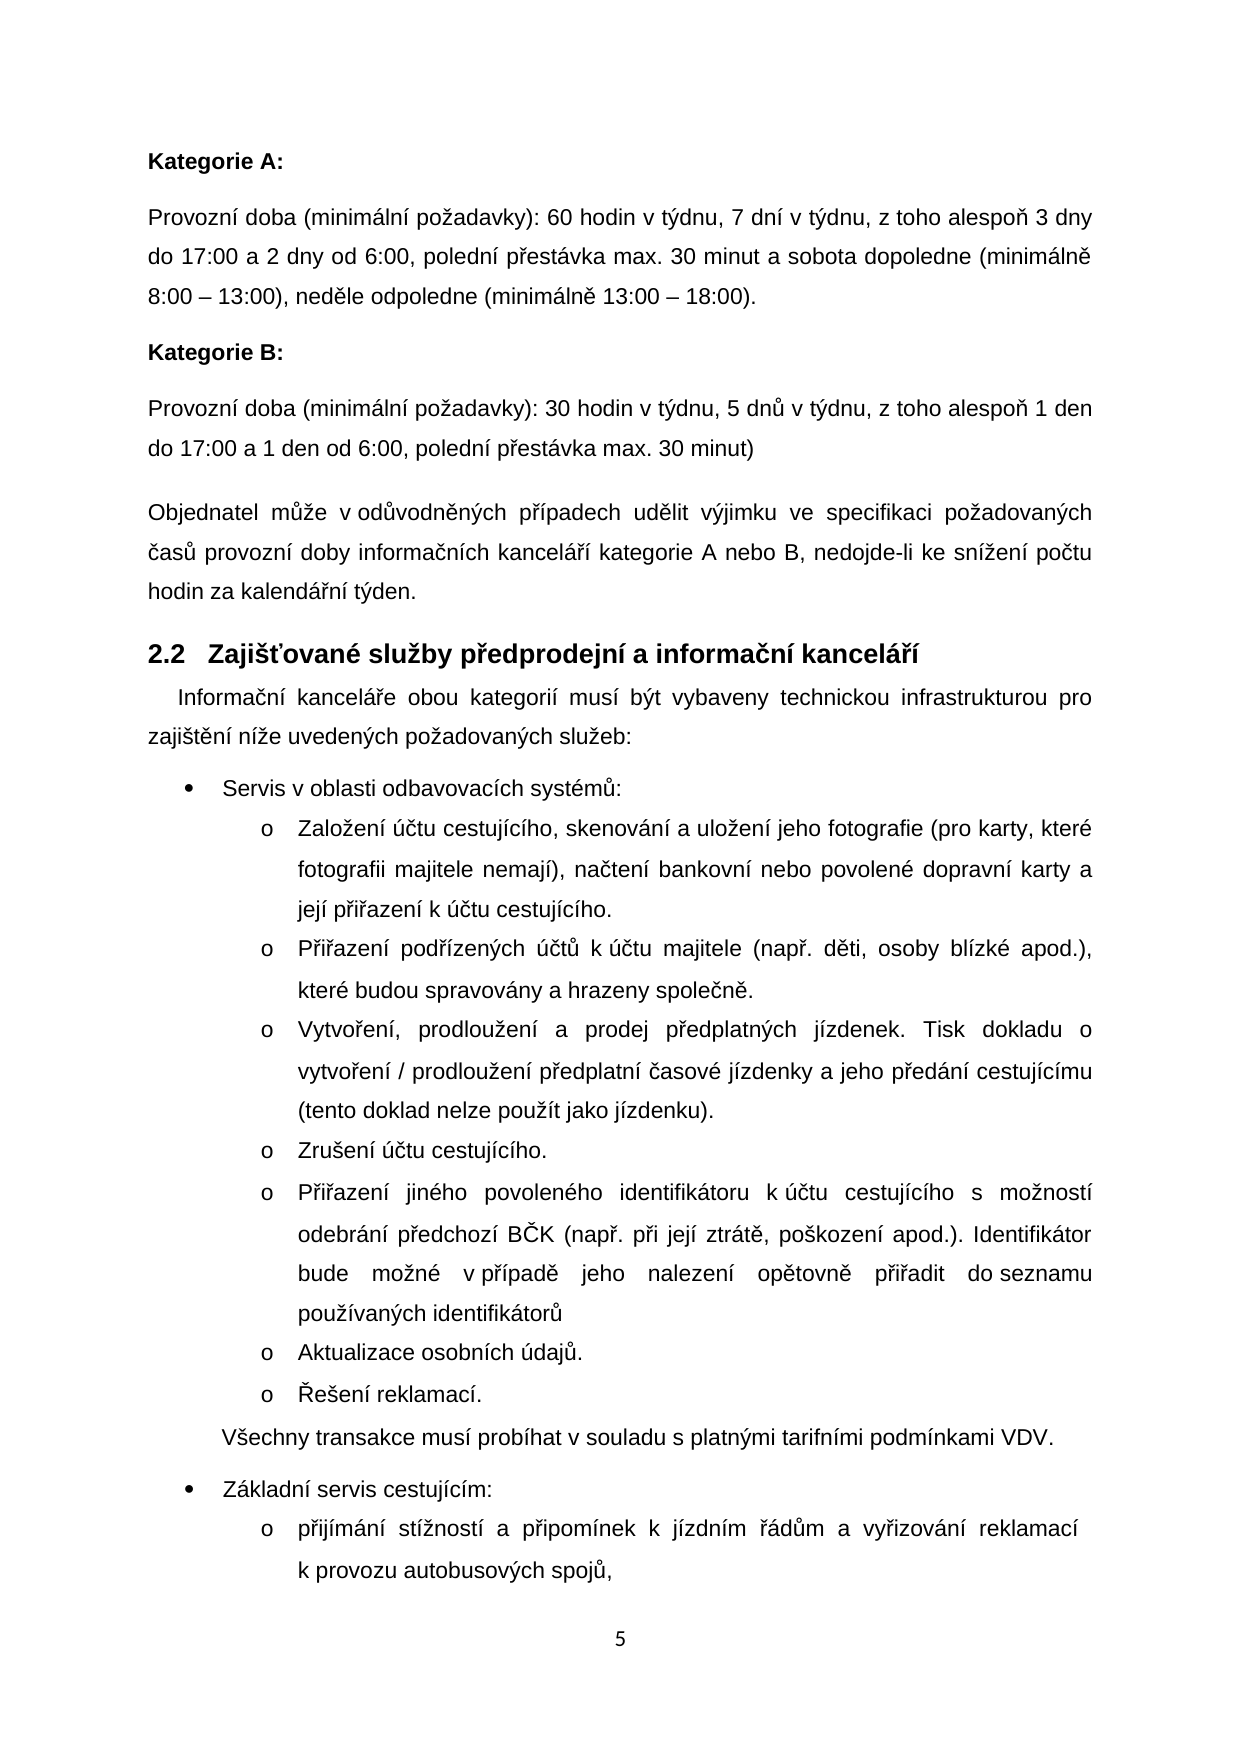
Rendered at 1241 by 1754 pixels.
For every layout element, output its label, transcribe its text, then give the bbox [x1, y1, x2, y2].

list přijímání stížností a připomínek k jízdním řádům a vyřizování reklamací k provozu autobusových spojů, [260, 1515, 1093, 1583]
list Založení účtu cestujícího, skenování a uložení jeho fotografie (pro karty, které fotografii majitele nemají), načtení bankovní nebo povolené dopravní karty a její přiřazení k účtu cestujícího. [260, 815, 1093, 922]
list Přiřazení podřízených účtů k účtu majitele (např. děti, osoby blízké apod.), které budou spravovány a hrazeny společně. [260, 935, 1093, 1003]
list Základní servis cestujícím: [185, 1476, 1093, 1502]
list Aktualizace osobních údajů. [260, 1339, 1093, 1367]
text Provozní doba (minimální požadavky): 30 hodin v týdnu, 5 dnů v týdnu, z toho alespoň 1 den do 17:00 a 1 den od 6:00, polední přestávka max. 30 minut) [148, 395, 1093, 461]
subtitle Zajišťované služby předprodejní a informační kanceláří [148, 638, 1093, 669]
list Řešení reklamací. [260, 1381, 1093, 1410]
list Servis v oblasti odbavovacích systémů: [185, 775, 1093, 802]
text Informační kanceláře obou kategorií musí být vybaveny technickou infrastrukturou pro zajištění níže uvedených požadovaných služeb: [148, 684, 1093, 750]
list Vytvoření, prodloužení a prodej předplatných jízdenek. Tisk dokladu o vytvoření / prodloužení předplatní časové jízdenky a jeho předání cestujícímu (tento doklad nelze použít jako jízdenku). [260, 1016, 1093, 1123]
text Provozní doba (minimální požadavky): 60 hodin v týdnu, 7 dní v týdnu, z toho alespoň 3 dny do 17:00 a 2 dny od 6:00, polední přestávka max. 30 minut a sobota dopoledne (minimálně 8:00 – 13:00), neděle odpoledne (minimálně 13:00 – 18:00). [148, 204, 1093, 309]
text Všechny transakce musí probíhat v souladu s platnými tarifními podmínkami VDV. [221, 1424, 1093, 1450]
text Objednatel může v odůvodněných případech udělit výjimku ve specifikaci požadovaných časů provozní doby informačních kanceláří kategorie A nebo B, nedojde-li ke snížení počtu hodin za kalendářní týden. [148, 499, 1093, 604]
list Zrušení účtu cestujícího. [260, 1137, 1093, 1165]
text Kategorie B: [148, 339, 1093, 365]
text Kategorie A: [148, 148, 1093, 174]
list Přiřazení jiného povoleného identifikátoru k účtu cestujícího s možností odebrání předchozí BČK (např. při její ztrátě, poškození apod.). Identifikátor bude možné v případě jeho nalezení opětovně přiřadit do seznamu používaných identifikátorů [260, 1179, 1093, 1326]
